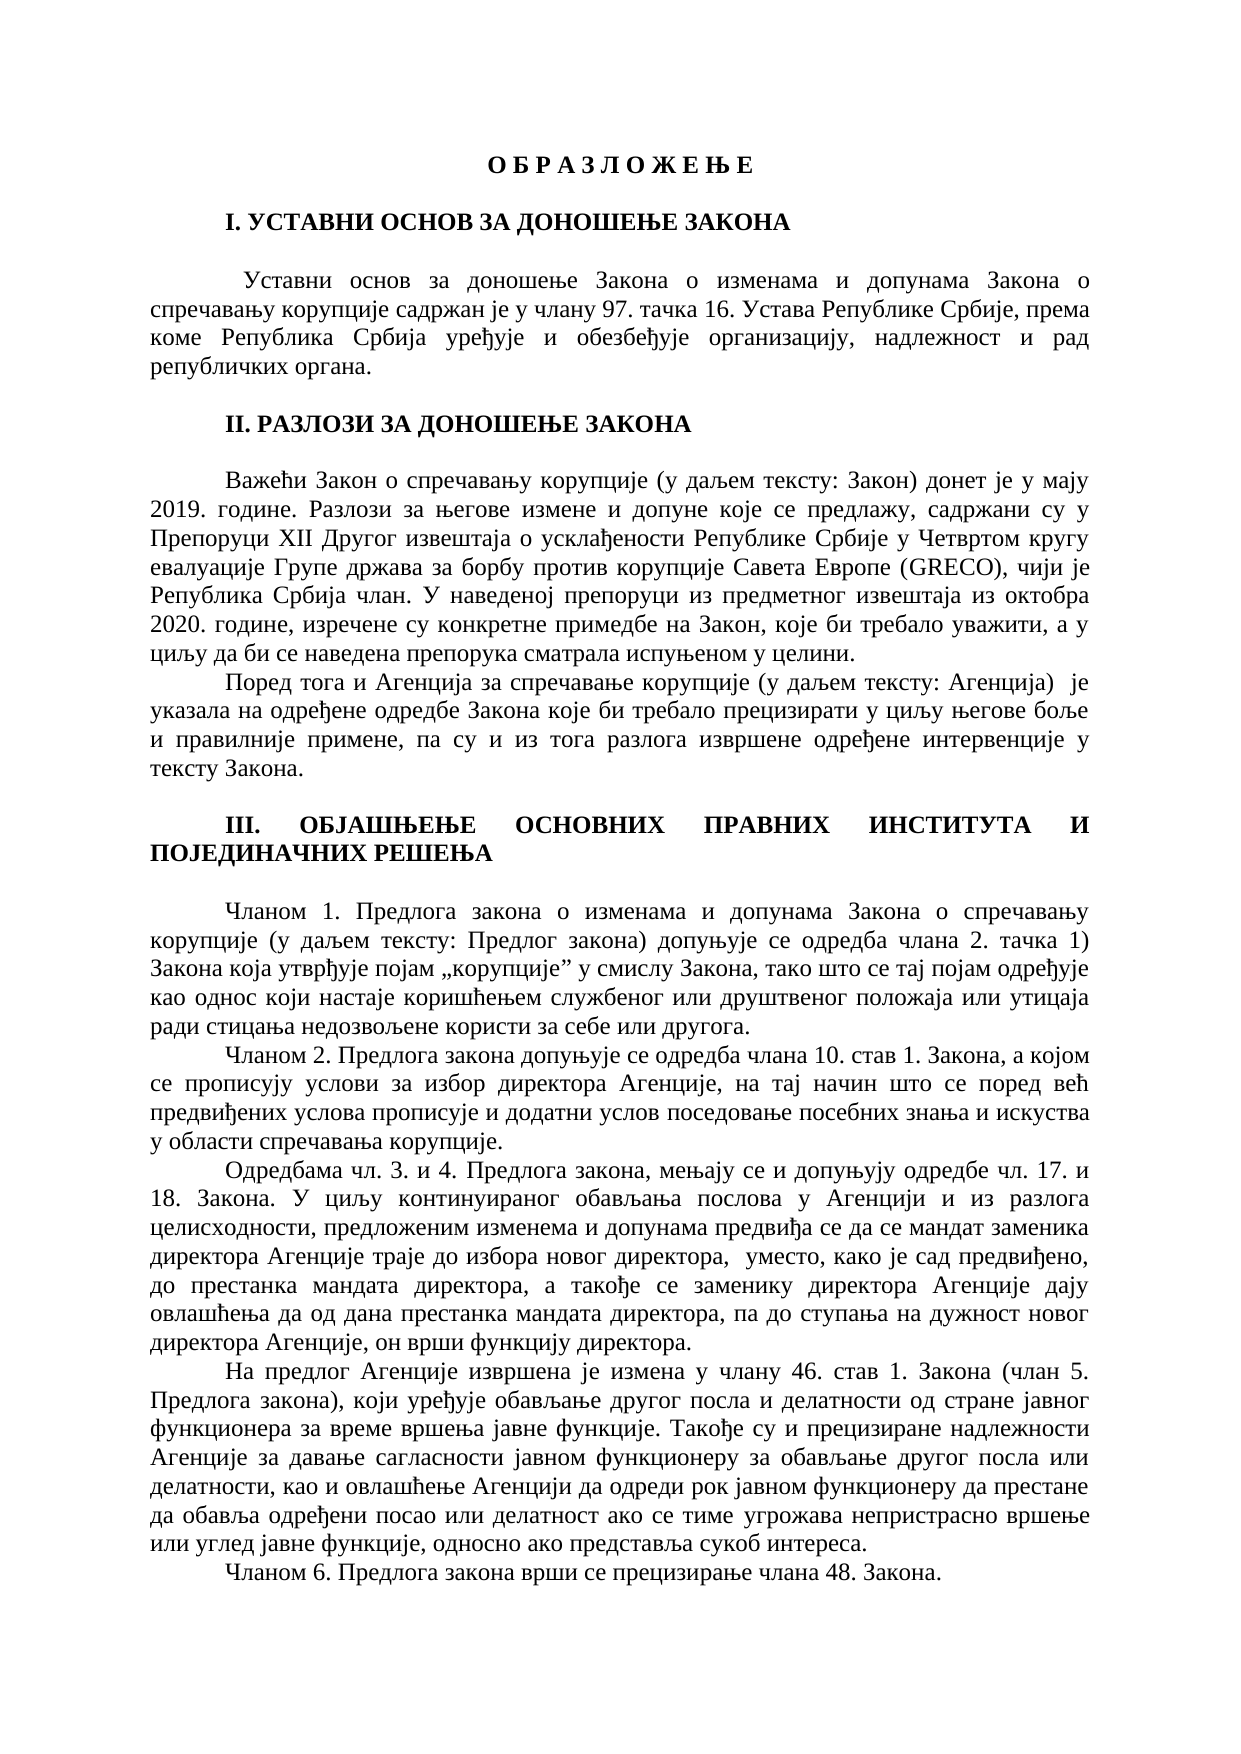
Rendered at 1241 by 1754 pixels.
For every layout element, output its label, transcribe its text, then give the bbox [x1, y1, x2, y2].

text Поред тога и Агенција за спречавање корупције (у даљем тексту: Агенција) је указала на одређене одредбе Закона које би требало прецизирати у циљу његове боље и правилније примене, па су и из тога разлога извршене одређене интервенције у тексту Закона. [150, 667, 1090, 782]
text Чланом 6. Предлога закона врши се прецизирање члана 48. Закона. [150, 1557, 1090, 1586]
text I. УСТАВНИ ОСНОВ ЗА ДОНОШЕЊЕ ЗАКОНА [150, 207, 1090, 236]
text II. РАЗЛОЗИ ЗА ДОНОШЕЊЕ ЗАКОНА [150, 409, 1090, 437]
text III. ОБЈАШЊЕЊЕ ОСНОВНИХ ПРАВНИХ ИНСТИТУТА И ПОЈЕДИНАЧНИХ РЕШЕЊА [150, 810, 1090, 867]
text Чланом 2. Предлога закона допуњује се одредба члана 10. став 1. Закона, а којом се прописују услови за избор директора Агенције, на тај начин што се поред већ предвиђених услова прописује и додатни услов поседовање посебних знања и искуства у области спречавања корупције. [150, 1040, 1090, 1155]
text Уставни основ за доношење Закона о изменама и допунама Закона о спречавању корупције садржан је у члану 97. тачка 16. Устава Републике Србије, према коме Република Србија уређује и обезбеђује организацију, надлежност и рад републичких органа. [150, 265, 1090, 380]
text О Б Р А З Л О Ж Е Њ Е [150, 150, 1090, 179]
text Одредбама чл. 3. и 4. Предлога закона, мењају се и допуњују одредбе чл. 17. и 18. Закона. У циљу континуираног обављања послова у Агенцији и из разлога целисходности, предложеним изменема и допунама предвиђа се да се мандат заменика директора Агенције траје до избора новог директора, уместо, како је сад предвиђено, до престанка мандата директора, а такође се заменику директора Агенције дају овлашћења да од дана престанка мандата директора, па до ступања на дужност новог директора Агенције, он врши функцију директора. [150, 1155, 1090, 1356]
text Важећи Закон о спречавању корупције (у даљем тексту: Закон) донет је у мају 2019. године. Разлози за његове измене и допуне које се предлажу, садржани су у Препоруци XII Другог извештаја о усклађености Републике Србије у Четвртом кругу евалуације Групе држава за борбу против корупције Савета Европе (GRECO), чији је Република Србија члан. У наведеној препоруци из предметног извештаја из октобра 2020. године, изречене су конкретне примедбе на Закон, које би требало уважити, а у циљу да би се наведена препорука сматрала испуњеном у целини. [150, 466, 1090, 667]
text Чланом 1. Предлога закона о изменама и допунама Закона о спречавању корупције (у даљем тексту: Предлог закона) допуњује се одредба члана 2. тачка 1) Закона која утврђује појам „корупције” у смислу Закона, тако што се тај појам одређује као однос који настаје коришћењем службеног или друштвеног положаја или утицаја ради стицања недозвољене користи за себе или другога. [150, 896, 1090, 1040]
text На предлог Агенције извршена је измена у члану 46. став 1. Закона (члан 5. Предлога закона), који уређује обављање другог посла и делатности од стране јавног функционера за време вршења јавне функције. Такође су и прецизиране надлежности Агенције за давање сагласности јавном функционеру за обављање другог посла или делатности, као и овлашћење Агенцији да одреди рок јавном функционеру да престане да обавља одређени посао или делатност ако се тиме угрожава непристрасно вршење или углед јавне функције, односно ако представља сукоб интереса. [150, 1356, 1090, 1557]
